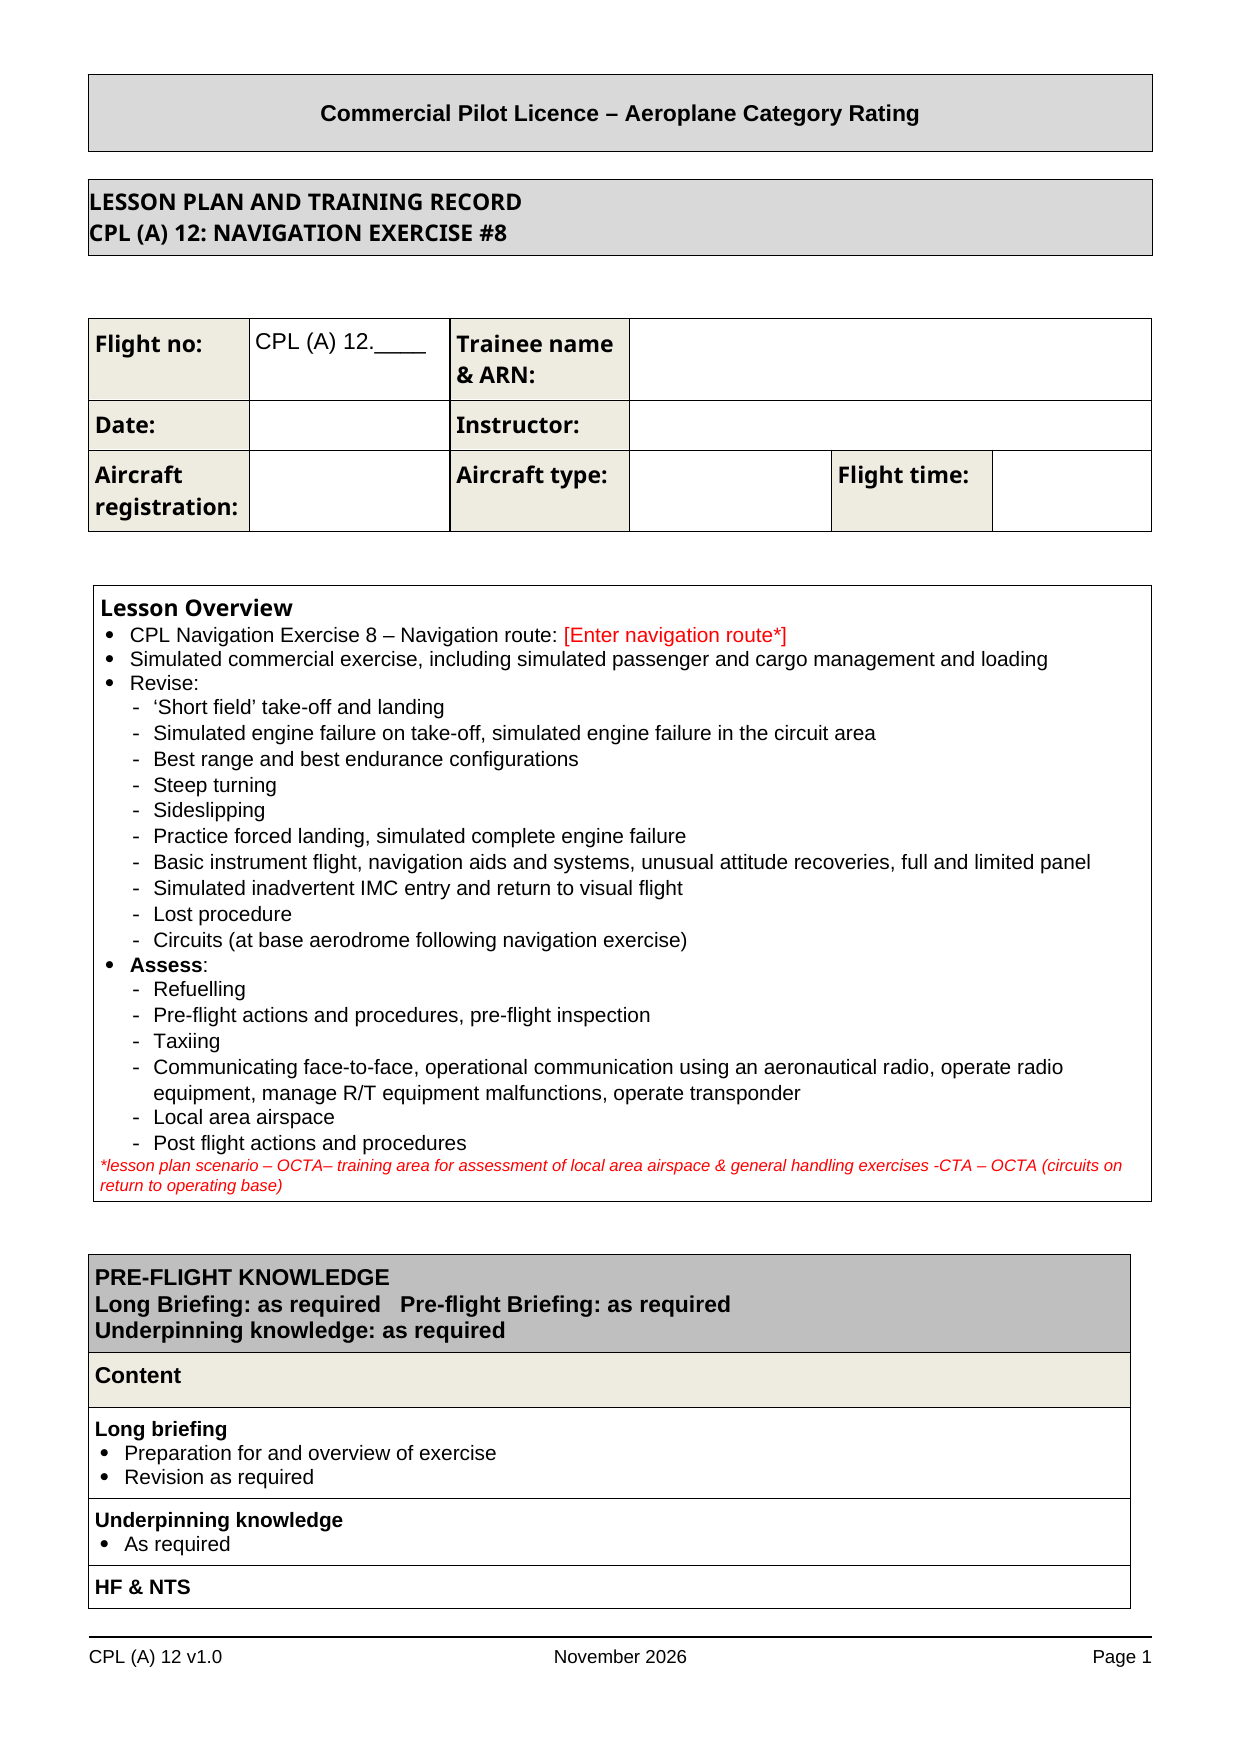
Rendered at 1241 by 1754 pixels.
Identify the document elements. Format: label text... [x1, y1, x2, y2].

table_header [89, 1255, 1130, 1352]
table_cell HF & NTS As required [89, 1566, 1130, 1607]
table_cell [993, 451, 1151, 531]
table_header Lesson Overview CPL Navigation Exercise 8 – Navigation route: [Enter navigation route*] Simulated commercial exercise, including simulated passenger and cargo management and loading Revise: ‘Short field’ take-off and landing Simulated engine failure on take-off, simulated engine failure in the circuit area Best range and best endurance configurations Steep turning Sideslipping Practice forced landing, simulated complete engine failure Basic instrument flight, navigation aids and systems, unusual attitude recoveries, full and limited panel Simulated inadvertent IMC entry and return to visual flight Lost procedure Circuits (at base aerodrome following navigation exercise) Assess: Refuelling Pre-flight actions and procedures, pre-flight inspection Taxiing Communicating face-to-face, operational communication using an aeronautical radio, operate radio equipment, manage R/T equipment malfunctions, operate transponder Local area airspace Post flight actions and procedures *lesson plan scenario – OCTA– training area for assessment of local area airspace & general handling exercises -CTA – OCTA (circuits on return to operating base) [94, 586, 1151, 1201]
table_cell [250, 451, 449, 531]
table_header CPL (A) 12.____ [250, 319, 449, 399]
table_header Flight no: [89, 319, 249, 399]
table_cell Instructor: [451, 401, 629, 449]
table_cell Flight time: [832, 451, 992, 531]
table_cell Aircraft type: [451, 451, 629, 531]
table_cell Date: [89, 401, 249, 449]
table_cell [630, 401, 1151, 449]
table_cell Underpinning knowledge As required [89, 1499, 1130, 1565]
table_cell [630, 451, 831, 531]
table_cell Long briefing Preparation for and overview of exercise Revision as required [89, 1408, 1130, 1498]
table_header [630, 319, 1151, 399]
table_header Trainee name & ARN: [451, 319, 629, 399]
table_cell Content [89, 1353, 1130, 1407]
table_cell [250, 401, 449, 449]
table_cell Aircraft registration: [89, 451, 249, 531]
